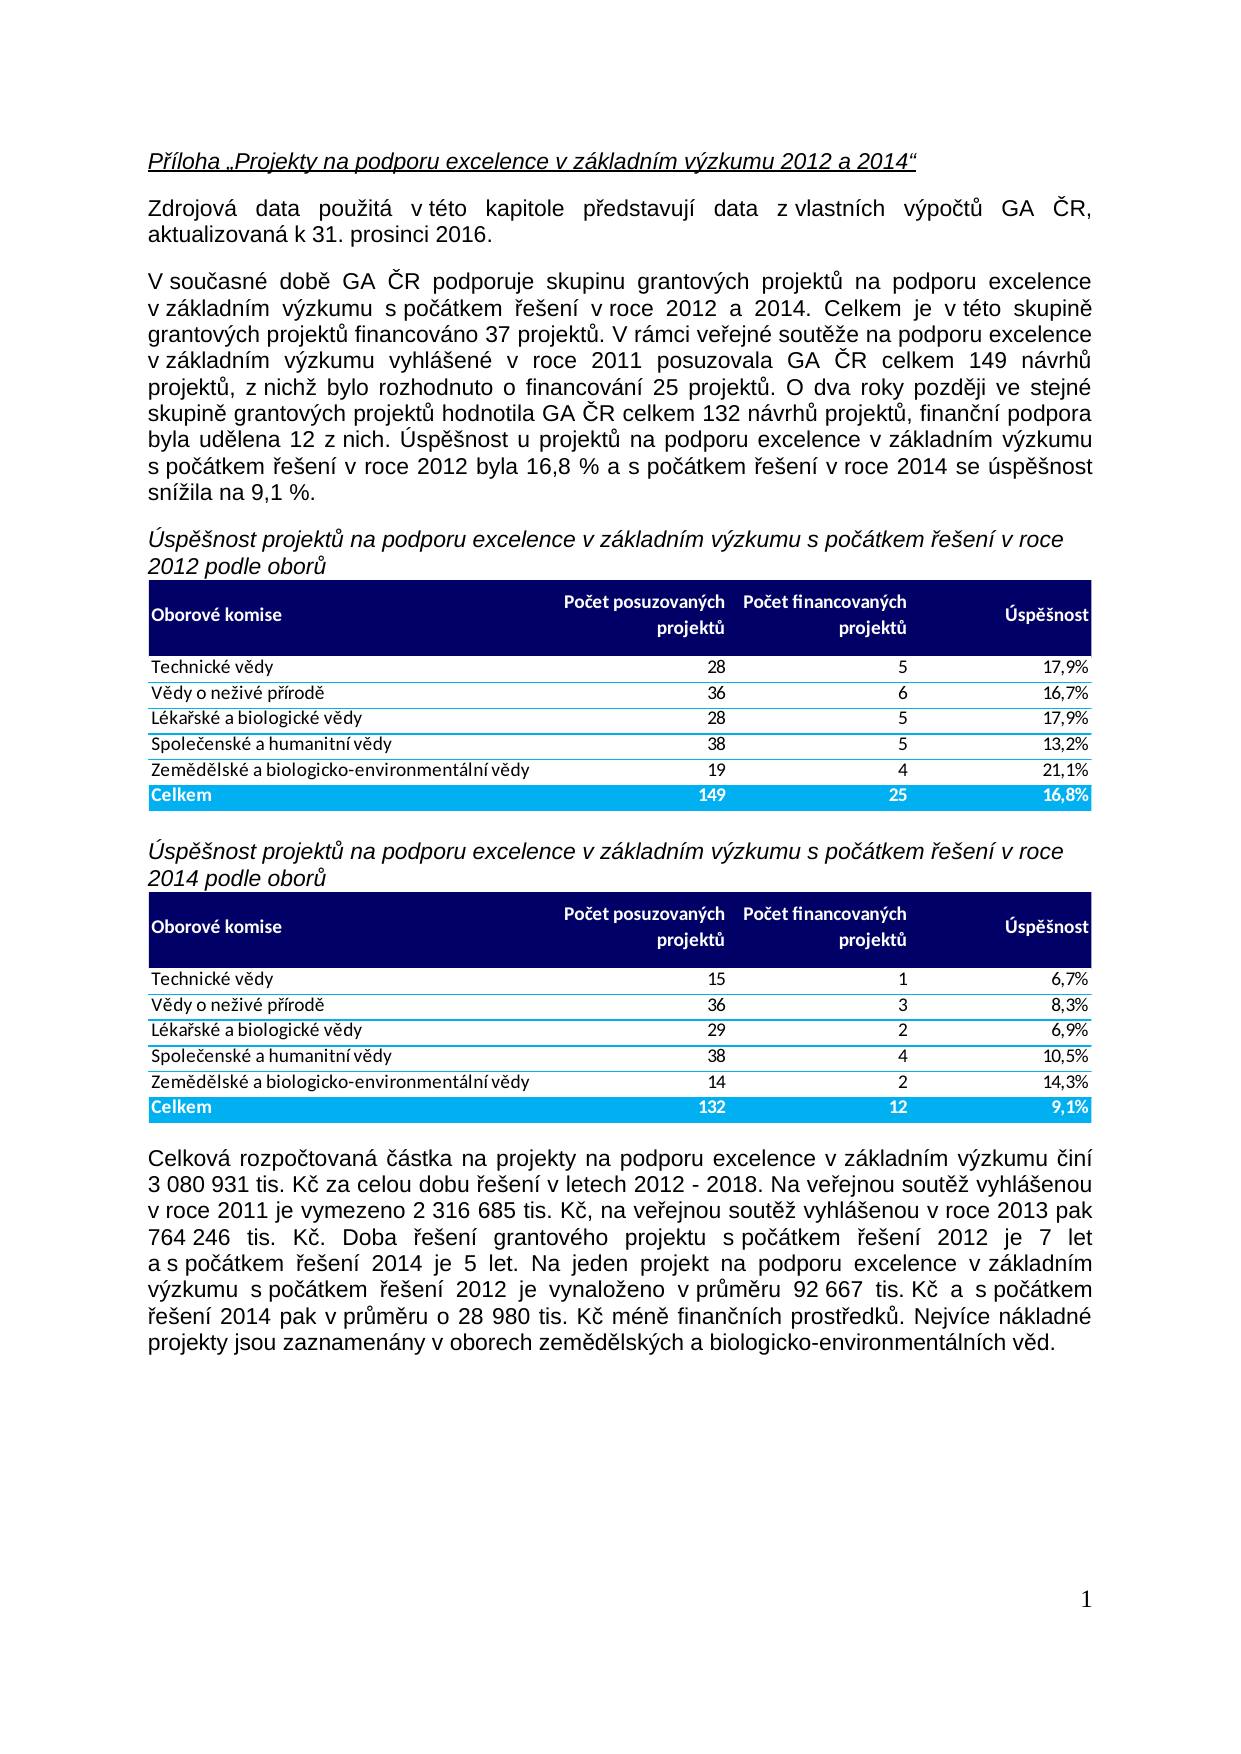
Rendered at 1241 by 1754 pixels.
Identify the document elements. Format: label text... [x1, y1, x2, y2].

text Celková rozpočtovaná částka na projekty na podporu excelence v základním výzkumu činí 3 080 931 tis. Kč za celou dobu řešení v letech 2012 - 2018. Na veřejnou soutěž vyhlášenou v roce 2011 je vymezeno 2 316 685 tis. Kč, na veřejnou soutěž vyhlášenou v roce 2013 pak 764 246 tis. Kč. Doba řešení grantového projektu s počátkem řešení 2012 je 7 let a s počátkem řešení 2014 je 5 let. Na jeden projekt na podporu excelence v základním výzkumu s počátkem řešení 2012 je vynaloženo v průměru 92 667 tis. Kč a s počátkem řešení 2014 pak v průměru o 28 980 tis. Kč méně finančních prostředků. Nejvíce nákladné projekty jsou zaznamenány v oborech zemědělských a biologicko-environmentálních věd. [148, 1144, 1093, 1355]
text Úspěšnost projektů na podporu excelence v základním výzkumu s počátkem řešení v roce 2012 podle oborů [148, 526, 1093, 579]
text Zdrojová data použitá v této kapitole představují data z vlastních výpočtů GA ČR, aktualizovaná k 31. prosinci 2016. [148, 195, 1093, 247]
text Příloha „Projekty na podporu excelence v základním výzkumu 2012 a 2014“ [148, 148, 1093, 174]
text V současné době GA ČR podporuje skupinu grantových projektů na podporu excelence v základním výzkumu s počátkem řešení v roce 2012 a 2014. Celkem je v této skupině grantových projektů financováno 37 projektů. V rámci veřejné soutěže na podporu excelence v základním výzkumu vyhlášené v roce 2011 posuzovala GA ČR celkem 149 návrhů projektů, z nichž bylo rozhodnuto o financování 25 projektů. O dva roky později ve stejné skupině grantových projektů hodnotila GA ČR celkem 132 návrhů projektů, finanční podpora byla udělena 12 z nich. Úspěšnost u projektů na podporu excelence v základním výzkumu s počátkem řešení v roce 2012 byla 16,8 % a s počátkem řešení v roce 2014 se úspěšnost snížila na 9,1 %. [148, 268, 1093, 506]
text Úspěšnost projektů na podporu excelence v základním výzkumu s počátkem řešení v roce 2014 podle oborů [148, 838, 1093, 891]
